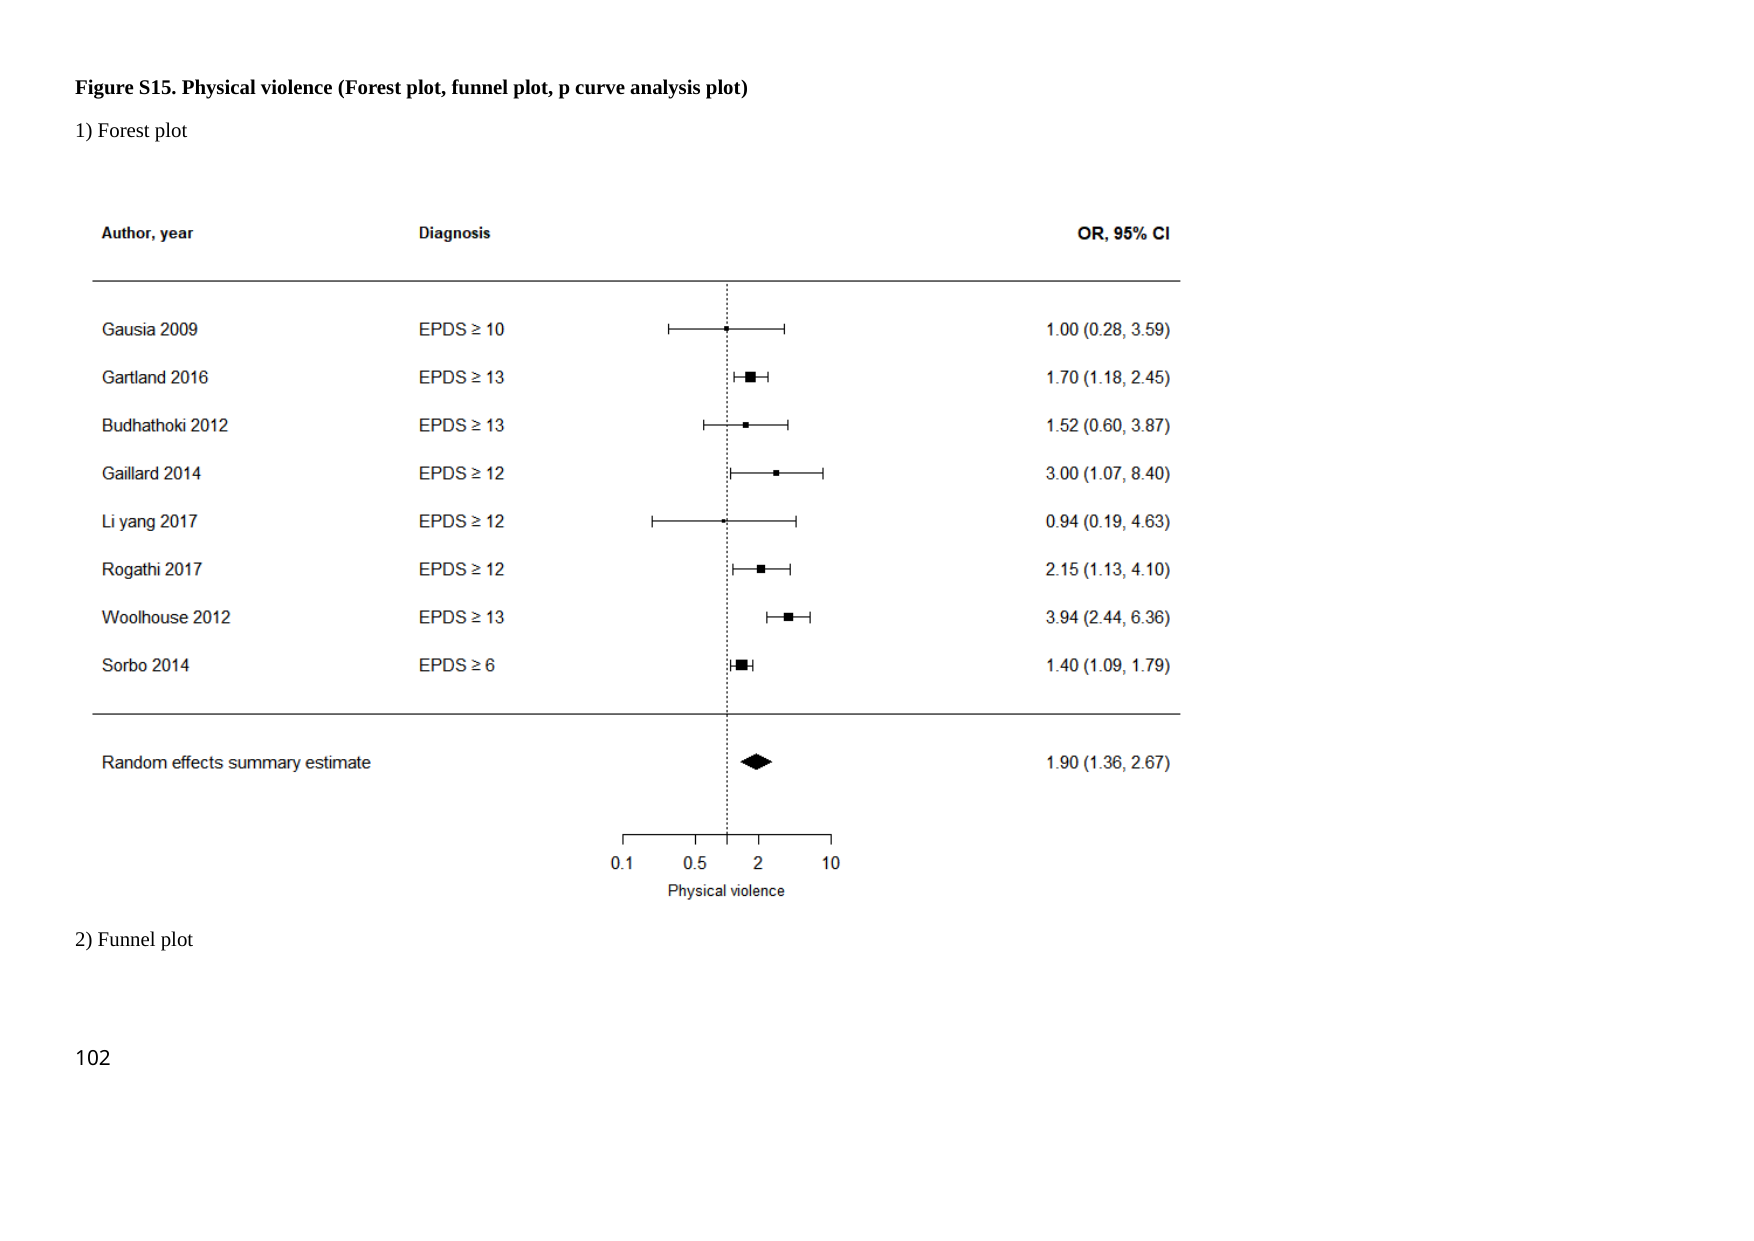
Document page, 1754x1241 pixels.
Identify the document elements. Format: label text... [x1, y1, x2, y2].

text 1) Forest plot [75, 118, 1679, 142]
text Figure S15. Physical violence (Forest plot, funnel plot, p curve analysis plot) [75, 75, 1679, 99]
picture [75, 160, 1198, 909]
text 2) Funnel plot [75, 927, 1679, 951]
